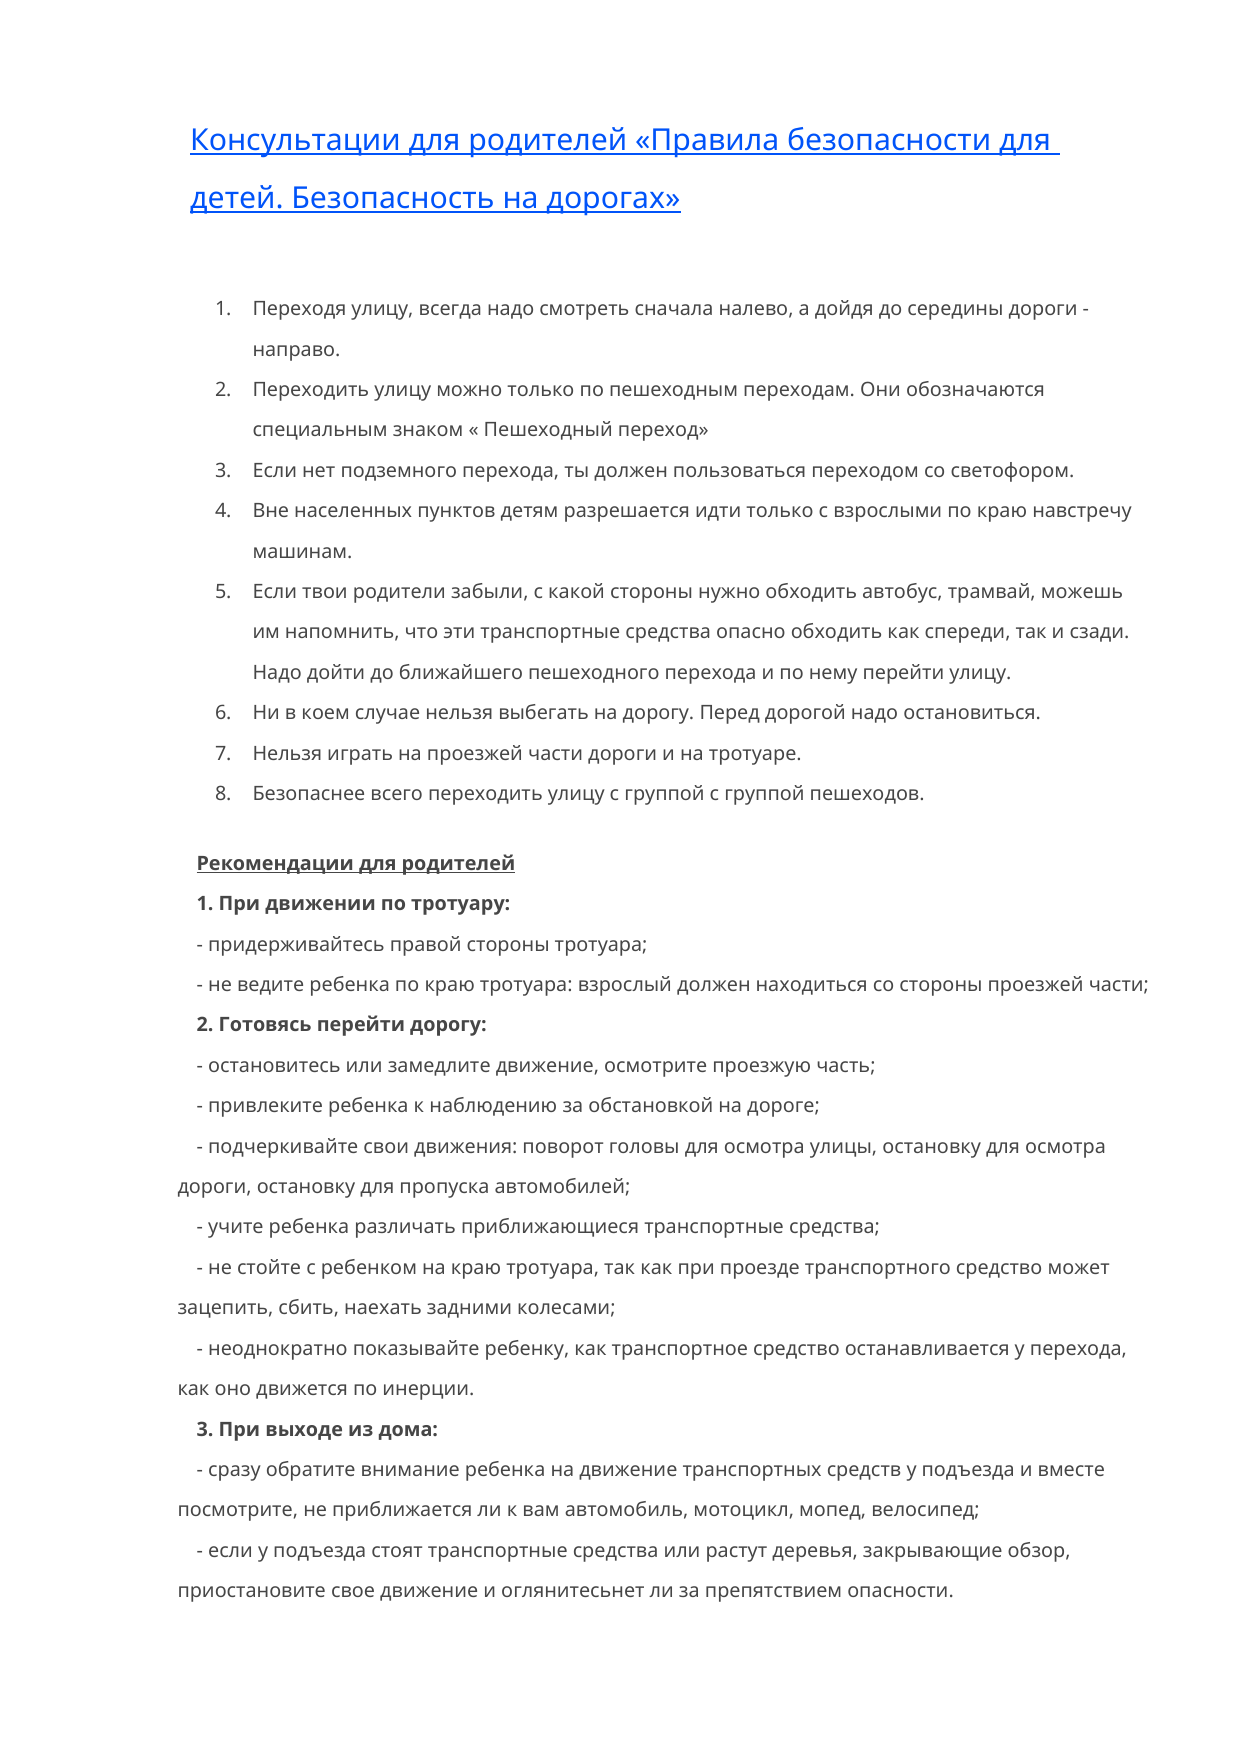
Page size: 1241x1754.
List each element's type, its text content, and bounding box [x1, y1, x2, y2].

text 3. При выходе из дома: [177, 1415, 1152, 1442]
list Если твои родители забыли, с какой стороны нужно обходить автобус, трамвай, можешь им напомнить, что эти транспортные средства опасно обходить как спереди, так и сзади. Надо дойти до ближайшего пешеходного перехода и по нему перейти улицу. [215, 577, 1152, 685]
text - если у подъезда стоят транспортные средства или растут деревья, закрывающие обзор, приостановите свое движение и оглянитесьнет ли за препятствием опасности. [177, 1536, 1152, 1603]
text - привлеките ребенка к наблюдению за обстановкой на дороге; [177, 1091, 1152, 1118]
text - подчеркивайте свои движения: поворот головы для осмотра улицы, остановку для осмотра дороги, остановку для пропуска автомобилей; [177, 1132, 1152, 1199]
text Консультации для родителей «Правила безопасности для детей. Безопасность на дорогах» [190, 118, 1139, 217]
text - придерживайтесь правой стороны тротуара; [177, 930, 1152, 957]
text Рекомендации для родителей [177, 849, 1152, 876]
list Переходить улицу можно только по пешеходным переходам. Они обозначаются специальным знаком « Пешеходный переход» [215, 375, 1152, 443]
list Вне населенных пунктов детям разрешается идти только с взрослыми по краю навстречу машинам. [215, 496, 1152, 564]
text 1. При движении по тротуару: [177, 889, 1152, 916]
text 2. Готовясь перейти дорогу: [177, 1011, 1152, 1038]
text - учите ребенка различать приближающиеся транспортные средства; [177, 1213, 1152, 1240]
text - не стойте с ребенком на краю тротуара, так как при проезде транспортного средство может зацепить, сбить, наехать задними колесами; [177, 1253, 1152, 1321]
list Нельзя играть на проезжей части дороги и на тротуаре. [215, 739, 1152, 766]
text - сразу обратите внимание ребенка на движение транспортных средств у подъезда и вместе посмотрите, не приближается ли к вам автомобиль, мотоцикл, мопед, велосипед; [177, 1455, 1152, 1523]
list Ни в коем случае нельзя выбегать на дорогу. Перед дорогой надо остановиться. [215, 698, 1152, 726]
text - остановитесь или замедлите движение, осмотрите проезжую часть; [177, 1051, 1152, 1078]
list Безопаснее всего переходить улицу с группой с группой пешеходов. [215, 779, 1152, 806]
text - неоднократно показывайте ребенку, как транспортное средство останавливается у перехода, как оно движется по инерции. [177, 1334, 1152, 1401]
list Переходя улицу, всегда надо смотреть сначала налево, а дойдя до середины дороги - направо. [215, 294, 1152, 362]
text - не ведите ребенка по краю тротуара: взрослый должен находиться со стороны проезжей части; [177, 970, 1152, 997]
list Если нет подземного перехода, ты должен пользоваться переходом со светофором. [215, 456, 1152, 483]
